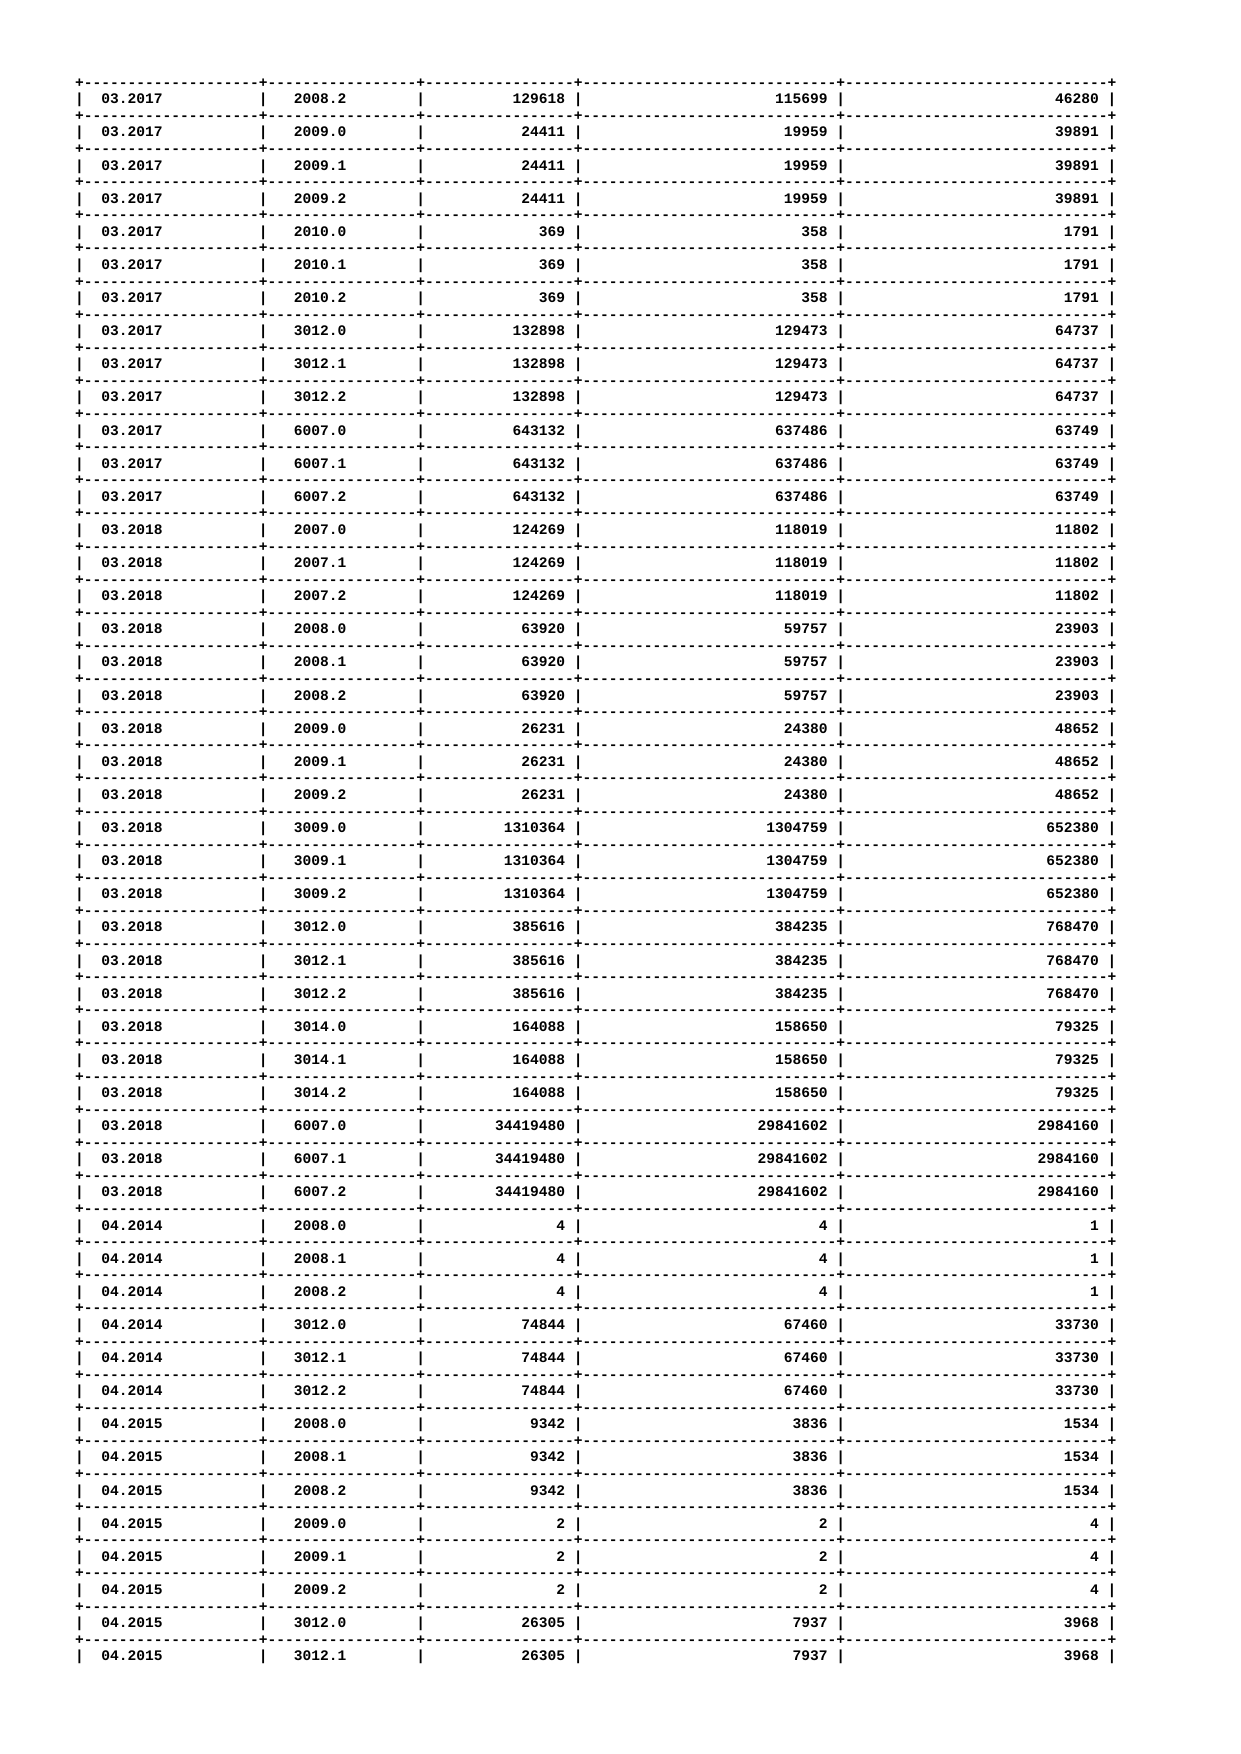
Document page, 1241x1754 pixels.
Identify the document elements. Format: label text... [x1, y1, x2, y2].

text +--------------------+-----------------+-----------------+-----------------------------+------------------------------+ [75, 1234, 1165, 1251]
text | 03.2018 | 3012.0 | 385616 | 384235 | 768470 | [75, 920, 1165, 936]
text +--------------------+-----------------+-----------------+-----------------------------+------------------------------+ [75, 340, 1165, 357]
text +--------------------+-----------------+-----------------+-----------------------------+------------------------------+ [75, 1334, 1165, 1350]
text +--------------------+-----------------+-----------------+-----------------------------+------------------------------+ [75, 539, 1165, 555]
text | 03.2018 | 2008.1 | 63920 | 59757 | 23903 | [75, 655, 1165, 671]
text | 03.2018 | 2009.2 | 26231 | 24380 | 48652 | [75, 787, 1165, 804]
text +--------------------+-----------------+-----------------+-----------------------------+------------------------------+ [75, 1566, 1165, 1582]
text | 03.2018 | 2008.2 | 63920 | 59757 | 23903 | [75, 688, 1165, 704]
text | 04.2015 | 2009.1 | 2 | 2 | 4 | [75, 1549, 1165, 1566]
text | 03.2017 | 3012.0 | 132898 | 129473 | 64737 | [75, 323, 1165, 340]
text +--------------------+-----------------+-----------------+-----------------------------+------------------------------+ [75, 1069, 1165, 1085]
text | 03.2018 | 3012.2 | 385616 | 384235 | 768470 | [75, 986, 1165, 1002]
text +--------------------+-----------------+-----------------+-----------------------------+------------------------------+ [75, 572, 1165, 588]
text | 03.2018 | 6007.2 | 34419480 | 29841602 | 2984160 | [75, 1185, 1165, 1201]
text | 04.2014 | 2008.1 | 4 | 4 | 1 | [75, 1251, 1165, 1267]
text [75, 75, 1165, 92]
text | 03.2018 | 3009.1 | 1310364 | 1304759 | 652380 | [75, 853, 1165, 870]
text | 03.2017 | 3012.2 | 132898 | 129473 | 64737 | [75, 390, 1165, 406]
text | 03.2017 | 2010.2 | 369 | 358 | 1791 | [75, 290, 1165, 307]
text +--------------------+-----------------+-----------------+-----------------------------+------------------------------+ [75, 1532, 1165, 1549]
text +--------------------+-----------------+-----------------+-----------------------------+------------------------------+ [75, 870, 1165, 887]
text | 03.2017 | 3012.1 | 132898 | 129473 | 64737 | [75, 357, 1165, 373]
text | 04.2015 | 2008.0 | 9342 | 3836 | 1534 | [75, 1417, 1165, 1433]
text +--------------------+-----------------+-----------------+-----------------------------+------------------------------+ [75, 1267, 1165, 1284]
text | 03.2018 | 3014.0 | 164088 | 158650 | 79325 | [75, 1019, 1165, 1036]
text | 03.2017 | 2008.2 | 129618 | 115699 | 46280 | [75, 92, 1165, 108]
text +--------------------+-----------------+-----------------+-----------------------------+------------------------------+ [75, 1135, 1165, 1152]
text | 03.2017 | 2009.2 | 24411 | 19959 | 39891 | [75, 191, 1165, 207]
text +--------------------+-----------------+-----------------+-----------------------------+------------------------------+ [75, 1466, 1165, 1483]
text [75, 1632, 1165, 1648]
text | 03.2018 | 2009.0 | 26231 | 24380 | 48652 | [75, 721, 1165, 737]
text | 04.2014 | 2008.0 | 4 | 4 | 1 | [75, 1218, 1165, 1234]
text +--------------------+-----------------+-----------------+-----------------------------+------------------------------+ [75, 241, 1165, 257]
text +--------------------+-----------------+-----------------+-----------------------------+------------------------------+ [75, 307, 1165, 323]
text +--------------------+-----------------+-----------------+-----------------------------+------------------------------+ [75, 1499, 1165, 1516]
text | 04.2015 | 2009.0 | 2 | 2 | 4 | [75, 1516, 1165, 1532]
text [75, 108, 1165, 125]
text | 04.2014 | 3012.0 | 74844 | 67460 | 33730 | [75, 1317, 1165, 1334]
text +--------------------+-----------------+-----------------+-----------------------------+------------------------------+ [75, 274, 1165, 290]
text +--------------------+-----------------+-----------------+-----------------------------+------------------------------+ [75, 1102, 1165, 1118]
text +--------------------+-----------------+-----------------+-----------------------------+------------------------------+ [75, 1201, 1165, 1218]
text | 03.2017 | 2009.0 | 24411 | 19959 | 39891 | [75, 125, 1165, 141]
text | 03.2017 | 2010.0 | 369 | 358 | 1791 | [75, 224, 1165, 241]
text | 03.2018 | 3012.1 | 385616 | 384235 | 768470 | [75, 953, 1165, 969]
text | 03.2017 | 2009.1 | 24411 | 19959 | 39891 | [75, 158, 1165, 174]
text +--------------------+-----------------+-----------------+-----------------------------+------------------------------+ [75, 174, 1165, 191]
text +--------------------+-----------------+-----------------+-----------------------------+------------------------------+ [75, 704, 1165, 721]
text | 03.2018 | 6007.0 | 34419480 | 29841602 | 2984160 | [75, 1118, 1165, 1135]
text +--------------------+-----------------+-----------------+-----------------------------+------------------------------+ [75, 1433, 1165, 1450]
text | 03.2017 | 6007.2 | 643132 | 637486 | 63749 | [75, 489, 1165, 506]
text | 04.2015 | 3012.0 | 26305 | 7937 | 3968 | [75, 1615, 1165, 1632]
text | 03.2018 | 2007.1 | 124269 | 118019 | 11802 | [75, 555, 1165, 572]
text +--------------------+-----------------+-----------------+-----------------------------+------------------------------+ [75, 506, 1165, 522]
text | 03.2017 | 2010.1 | 369 | 358 | 1791 | [75, 257, 1165, 274]
text | 04.2014 | 3012.1 | 74844 | 67460 | 33730 | [75, 1350, 1165, 1367]
text +--------------------+-----------------+-----------------+-----------------------------+------------------------------+ [75, 804, 1165, 820]
text +--------------------+-----------------+-----------------+-----------------------------+------------------------------+ [75, 1367, 1165, 1383]
text +--------------------+-----------------+-----------------+-----------------------------+------------------------------+ [75, 439, 1165, 456]
text | 03.2018 | 2007.0 | 124269 | 118019 | 11802 | [75, 522, 1165, 539]
text | 04.2014 | 3012.2 | 74844 | 67460 | 33730 | [75, 1383, 1165, 1400]
text | 04.2015 | 2008.1 | 9342 | 3836 | 1534 | [75, 1450, 1165, 1466]
text | 03.2017 | 6007.0 | 643132 | 637486 | 63749 | [75, 423, 1165, 439]
text | 03.2018 | 3009.2 | 1310364 | 1304759 | 652380 | [75, 887, 1165, 903]
text | 03.2018 | 2008.0 | 63920 | 59757 | 23903 | [75, 622, 1165, 638]
text +--------------------+-----------------+-----------------+-----------------------------+------------------------------+ [75, 936, 1165, 953]
text | 03.2018 | 3009.0 | 1310364 | 1304759 | 652380 | [75, 820, 1165, 837]
text +--------------------+-----------------+-----------------+-----------------------------+------------------------------+ [75, 1002, 1165, 1019]
text | 04.2015 | 2009.2 | 2 | 2 | 4 | [75, 1582, 1165, 1599]
text +--------------------+-----------------+-----------------+-----------------------------+------------------------------+ [75, 1036, 1165, 1052]
text +--------------------+-----------------+-----------------+-----------------------------+------------------------------+ [75, 207, 1165, 224]
text | 03.2018 | 3014.2 | 164088 | 158650 | 79325 | [75, 1085, 1165, 1102]
text +--------------------+-----------------+-----------------+-----------------------------+------------------------------+ [75, 638, 1165, 655]
text | 03.2018 | 6007.1 | 34419480 | 29841602 | 2984160 | [75, 1152, 1165, 1168]
text | 04.2014 | 2008.2 | 4 | 4 | 1 | [75, 1284, 1165, 1301]
text +--------------------+-----------------+-----------------+-----------------------------+------------------------------+ [75, 903, 1165, 920]
text | 04.2015 | 3012.1 | 26305 | 7937 | 3968 | [75, 1648, 1165, 1665]
text +--------------------+-----------------+-----------------+-----------------------------+------------------------------+ [75, 406, 1165, 423]
text | 03.2018 | 2007.2 | 124269 | 118019 | 11802 | [75, 588, 1165, 605]
text +--------------------+-----------------+-----------------+-----------------------------+------------------------------+ [75, 1168, 1165, 1185]
text +--------------------+-----------------+-----------------+-----------------------------+------------------------------+ [75, 1400, 1165, 1417]
text +--------------------+-----------------+-----------------+-----------------------------+------------------------------+ [75, 969, 1165, 986]
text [75, 1599, 1165, 1615]
text | 03.2018 | 2009.1 | 26231 | 24380 | 48652 | [75, 754, 1165, 771]
text +--------------------+-----------------+-----------------+-----------------------------+------------------------------+ [75, 472, 1165, 489]
text +--------------------+-----------------+-----------------+-----------------------------+------------------------------+ [75, 671, 1165, 688]
text | 03.2018 | 3014.1 | 164088 | 158650 | 79325 | [75, 1052, 1165, 1069]
text | 04.2015 | 2008.2 | 9342 | 3836 | 1534 | [75, 1483, 1165, 1499]
text +--------------------+-----------------+-----------------+-----------------------------+------------------------------+ [75, 771, 1165, 787]
text | 03.2017 | 6007.1 | 643132 | 637486 | 63749 | [75, 456, 1165, 472]
text +--------------------+-----------------+-----------------+-----------------------------+------------------------------+ [75, 373, 1165, 390]
text +--------------------+-----------------+-----------------+-----------------------------+------------------------------+ [75, 1301, 1165, 1317]
text +--------------------+-----------------+-----------------+-----------------------------+------------------------------+ [75, 605, 1165, 622]
text +--------------------+-----------------+-----------------+-----------------------------+------------------------------+ [75, 837, 1165, 853]
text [75, 141, 1165, 158]
text +--------------------+-----------------+-----------------+-----------------------------+------------------------------+ [75, 737, 1165, 754]
